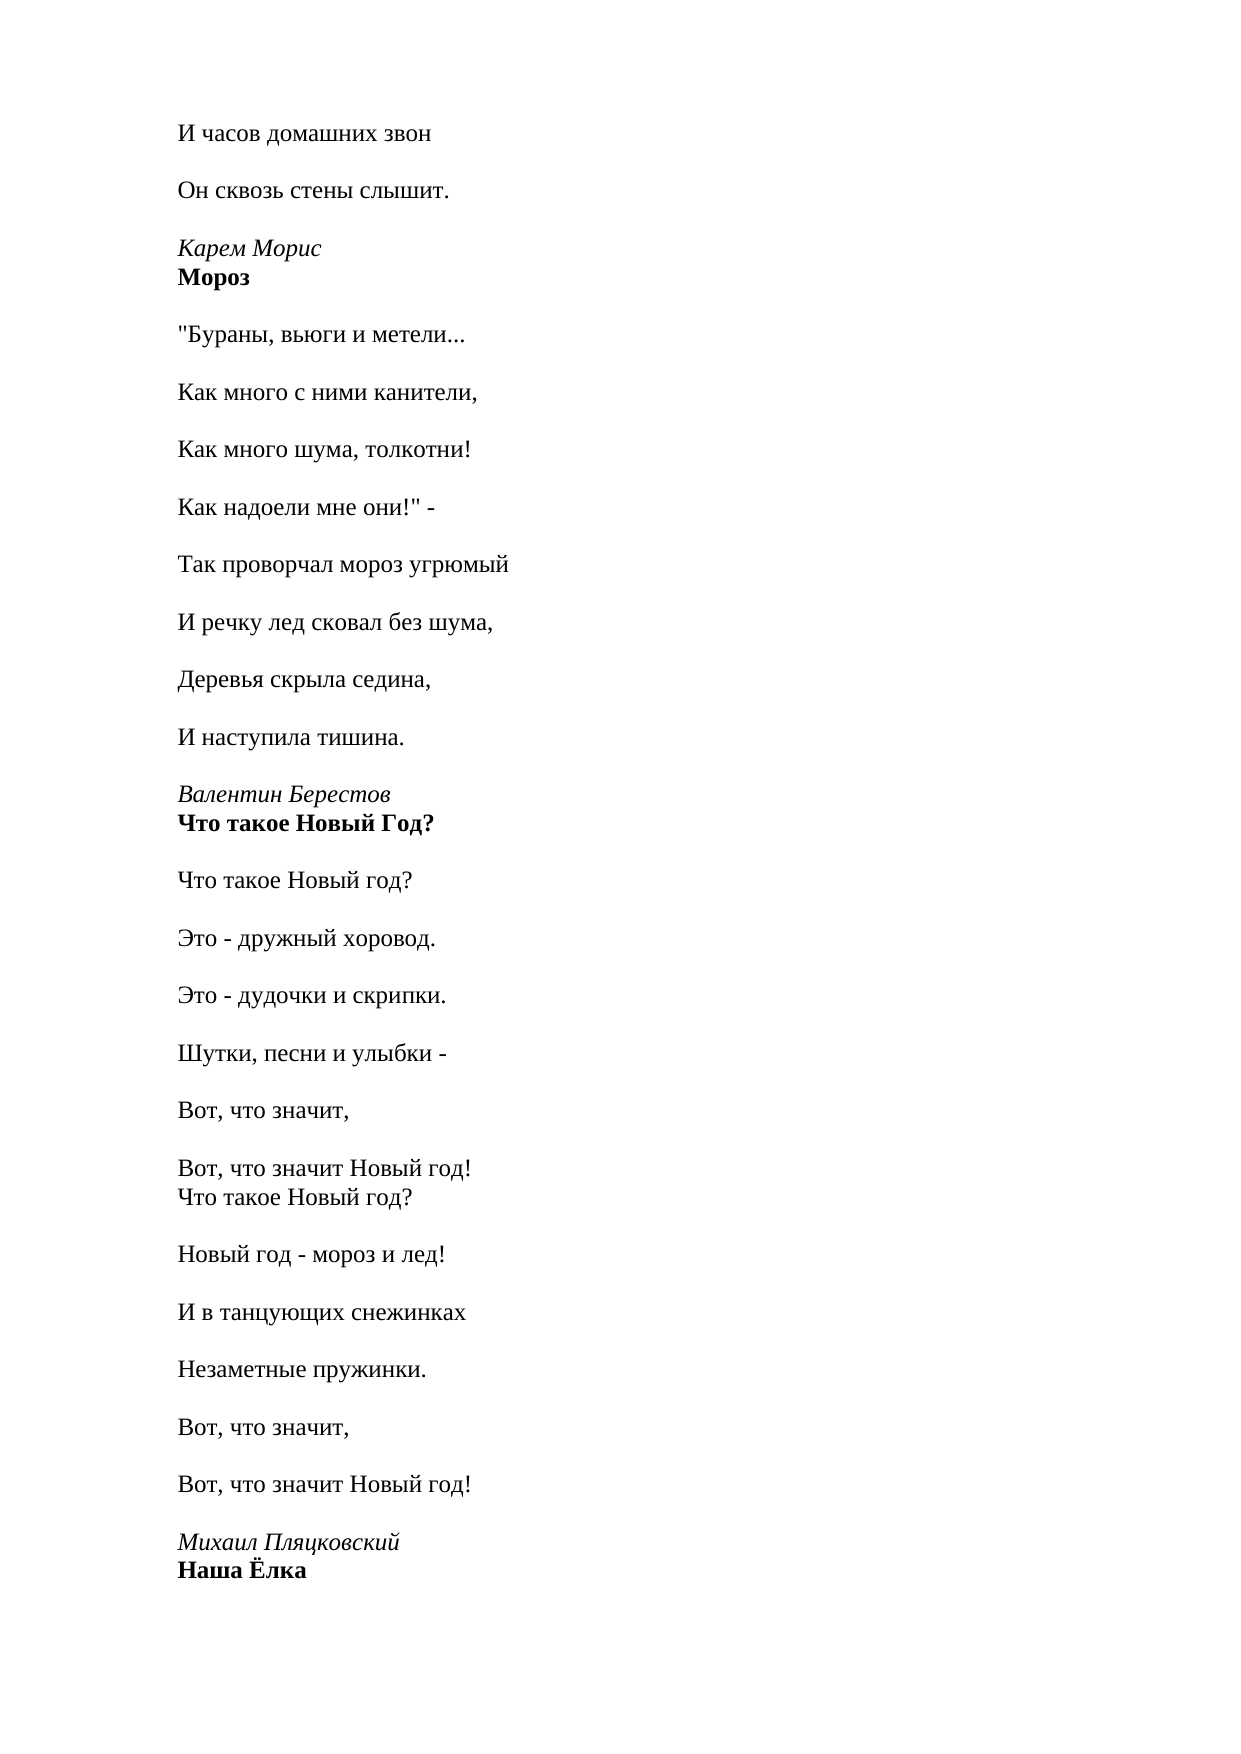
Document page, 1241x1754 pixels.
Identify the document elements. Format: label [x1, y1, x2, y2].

text [177, 118, 1152, 1613]
